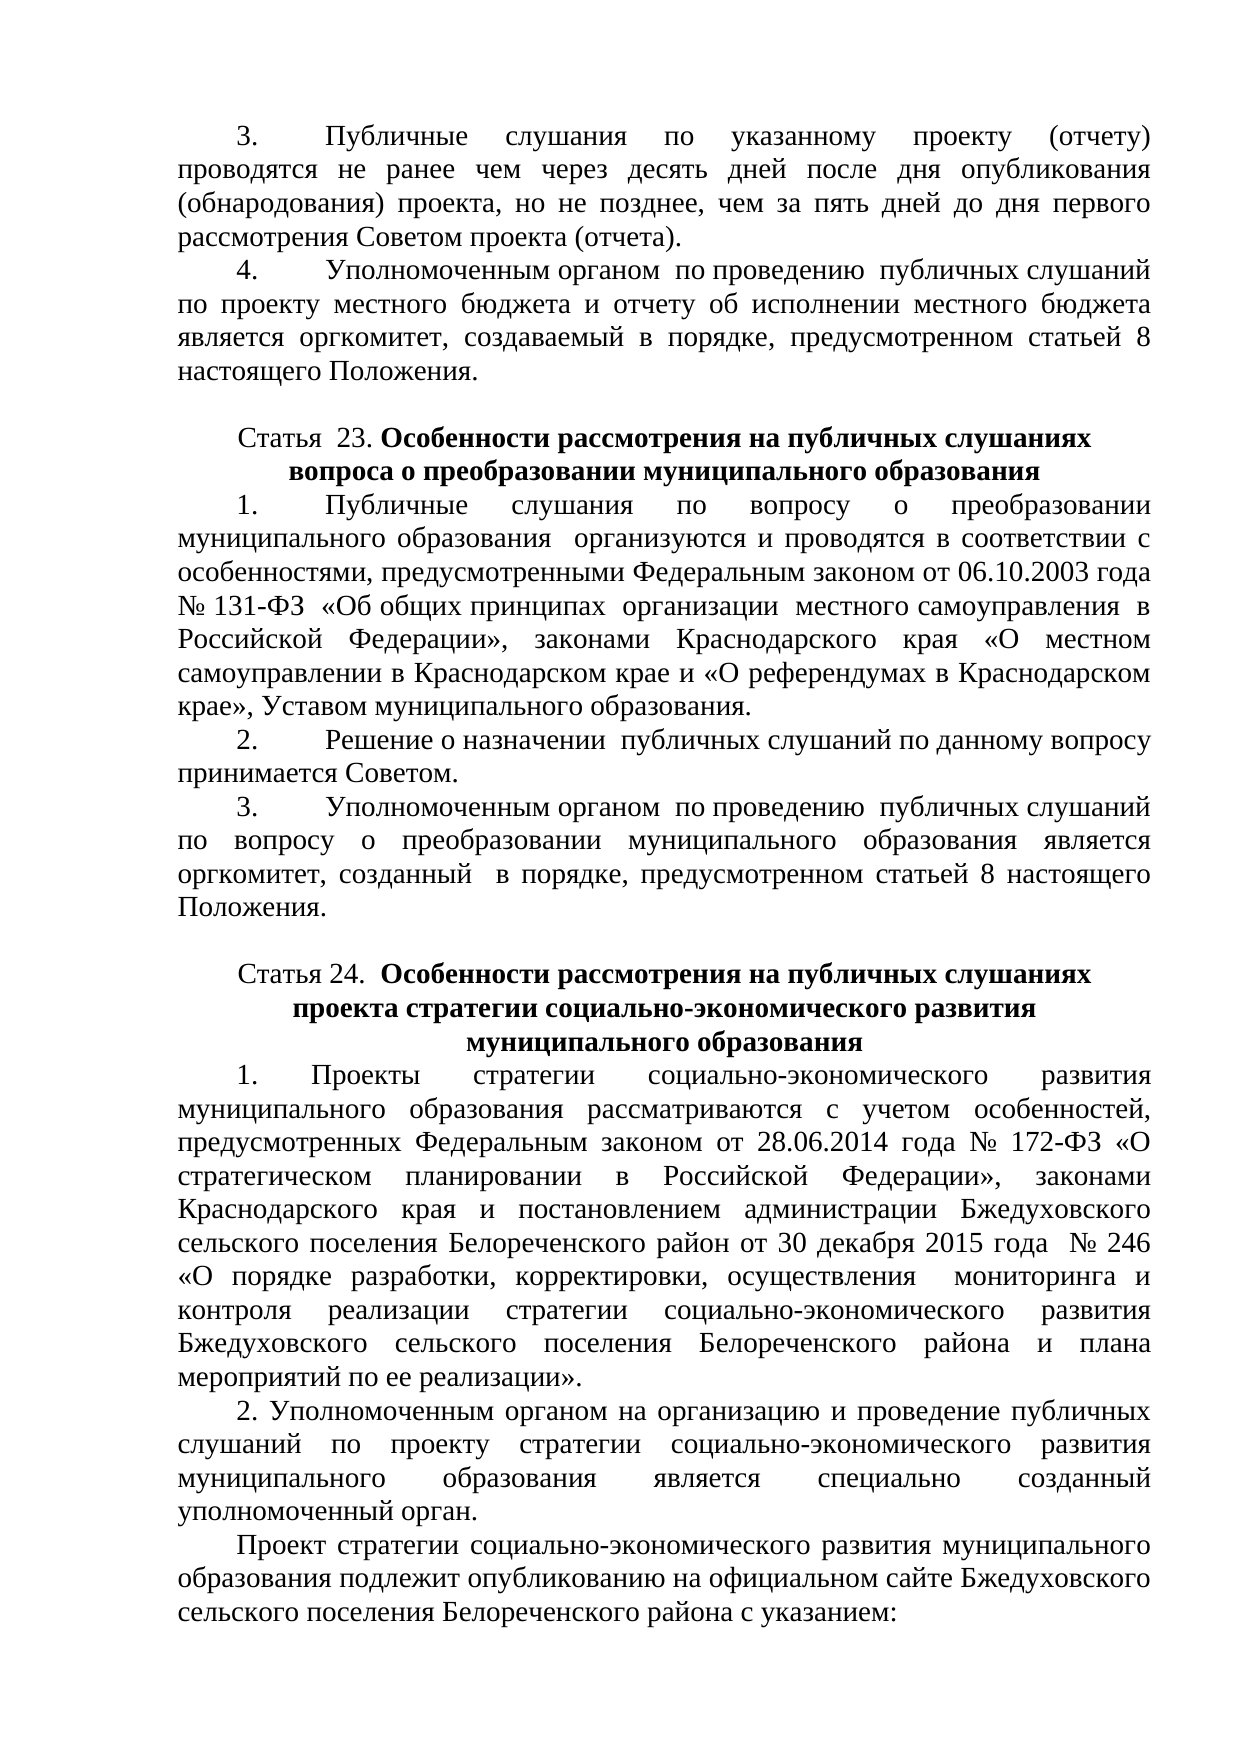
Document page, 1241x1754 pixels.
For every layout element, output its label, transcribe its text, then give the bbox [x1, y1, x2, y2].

list Решение о назначении публичных слушаний по данному вопросу принимается Советом. [177, 722, 1152, 789]
text Проект стратегии социально-экономического развития муниципального образования подлежит опубликованию на официальном сайте Бжедуховского сельского поселения Белореченского района с указанием: [177, 1527, 1152, 1627]
list Уполномоченным органом по проведению публичных слушаний по проекту местного бюджета и отчету об исполнении местного бюджета является оргкомитет, создаваемый в порядке, предусмотренном статьей 8 настоящего Положения. [177, 252, 1152, 386]
text 2. Уполномоченным органом на организацию и проведение публичных слушаний по проекту стратегии социально-экономического развития муниципального образования является специально созданный уполномоченный орган. [177, 1393, 1152, 1527]
list Публичные слушания по указанному проекту (отчету) проводятся не ранее чем через десять дней после дня опубликования (обнародования) проекта, но не позднее, чем за пять дней до дня первого рассмотрения Советом проекта (отчета). [177, 118, 1152, 252]
list Уполномоченным органом по проведению публичных слушаний по вопросу о преобразовании муниципального образования является оргкомитет, созданный в порядке, предусмотренном статьей 8 настоящего Положения. [177, 789, 1152, 923]
list Публичные слушания по вопросу о преобразовании муниципального образования организуются и проводятся в соответствии с особенностями, предусмотренными Федеральным законом от 06.10.2003 года № 131-ФЗ «Об общих принципах организации местного самоуправления в Российской Федерации», законами Краснодарского края «О местном самоуправлении в Краснодарском крае и «О референдумах в Краснодарском крае», Уставом муниципального образования. [177, 487, 1152, 722]
text Статья 24. Особенности рассмотрения на публичных слушаниях проекта стратегии социально-экономического развития муниципального образования [177, 957, 1152, 1057]
text Статья 23. Особенности рассмотрения на публичных слушаниях вопроса о преобразовании муниципального образования [177, 420, 1152, 487]
text 1. Проекты стратегии социально-экономического развития муниципального образования рассматриваются с учетом особенностей, предусмотренных Федеральным законом от 28.06.2014 года № 172-ФЗ «О стратегическом планировании в Российской Федерации», законами Краснодарского края и постановлением администрации Бжедуховского сельского поселения Белореченского район от 30 декабря 2015 года № 246 «О порядке разработки, корректировки, осуществления мониторинга и контроля реализации стратегии социально-экономического развития Бжедуховского сельского поселения Белореченского района и плана мероприятий по ее реализации». [177, 1057, 1152, 1393]
